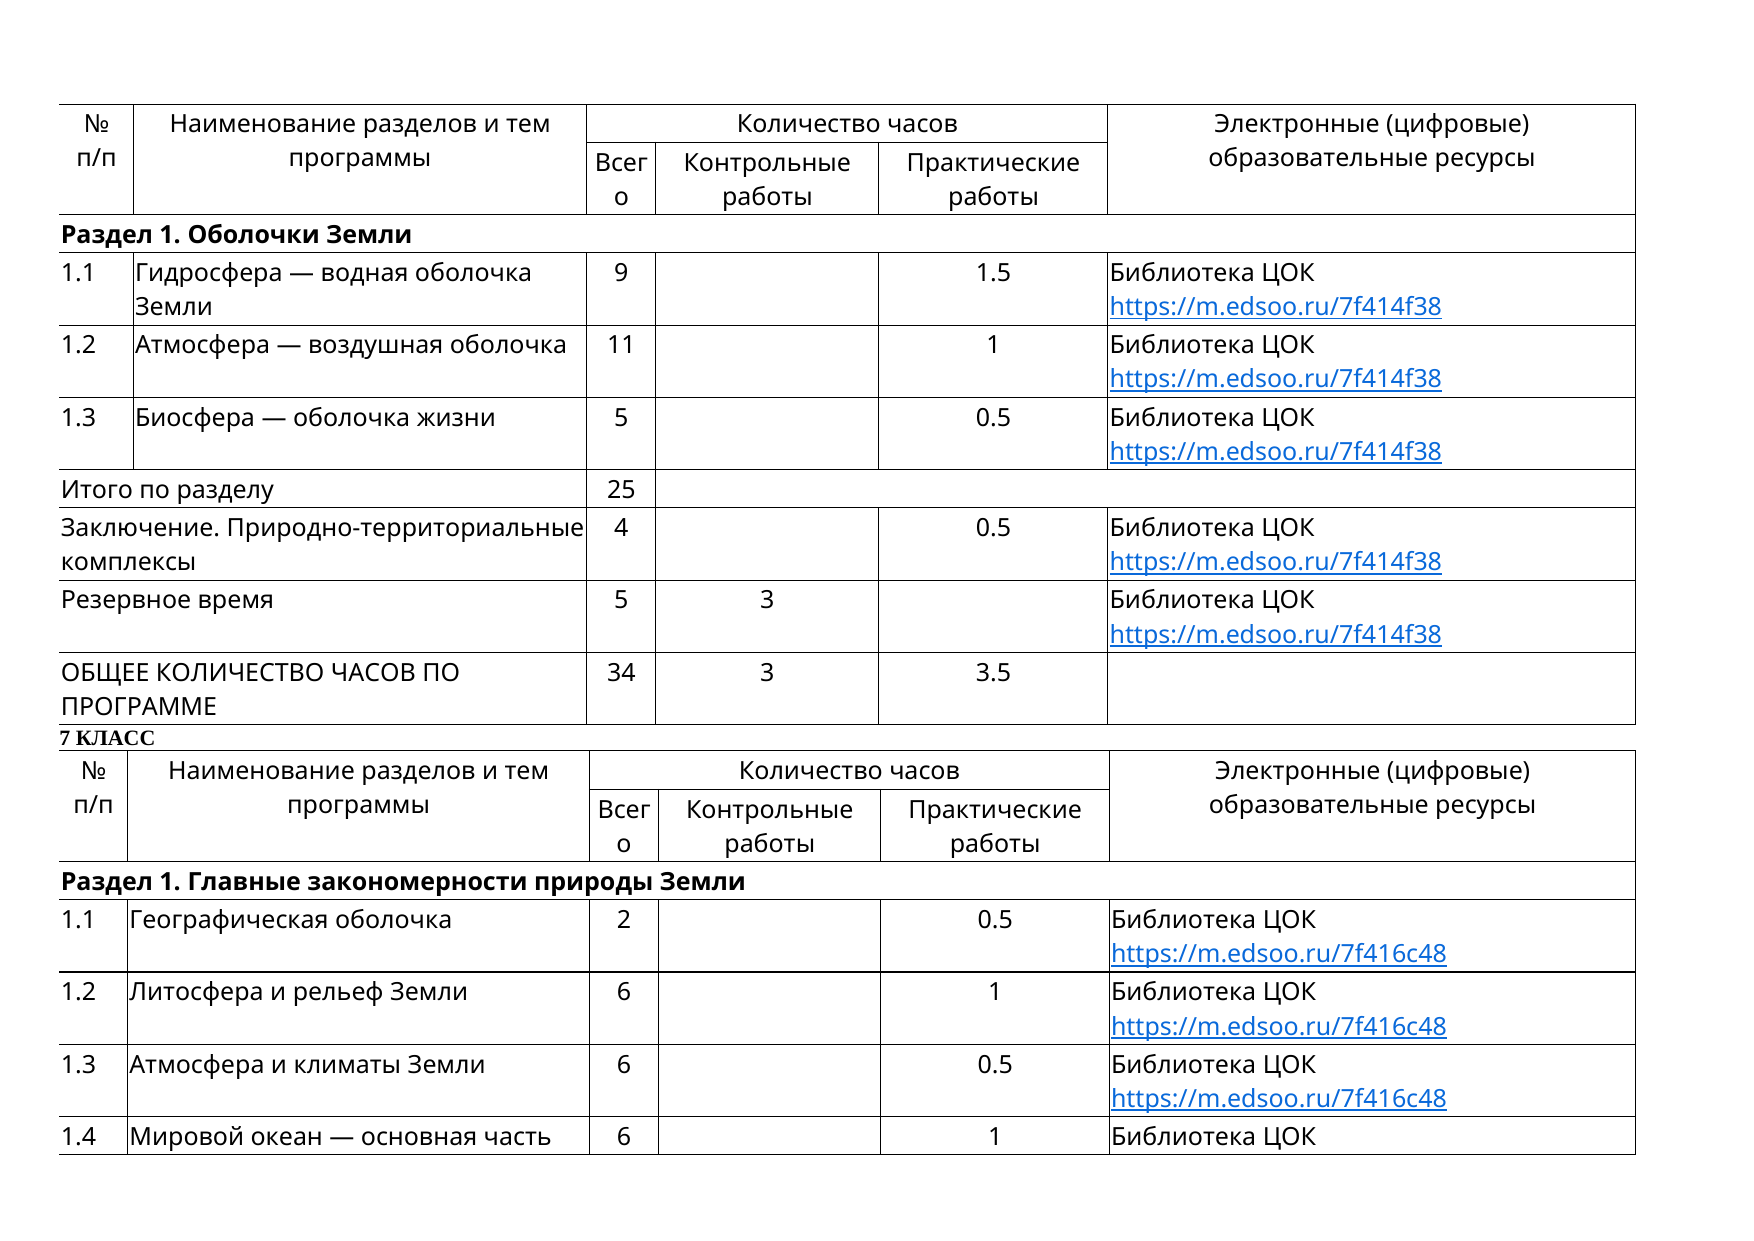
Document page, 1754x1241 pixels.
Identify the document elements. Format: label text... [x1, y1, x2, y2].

table_cell 1 [881, 1117, 1109, 1154]
table_cell 6 [590, 1117, 658, 1154]
table_cell Контрольные работы [659, 790, 880, 861]
table_cell 25 [587, 470, 655, 507]
table_cell 0.5 [881, 1045, 1109, 1116]
table_cell 3 [656, 653, 878, 724]
table_cell 0.5 [881, 900, 1109, 971]
table_cell 6 [590, 1045, 658, 1116]
table_cell Атмосфера — воздушная оболочка [134, 326, 586, 397]
table_cell 6 [590, 973, 658, 1044]
table_cell 0.5 [879, 398, 1107, 469]
table_cell 1.2 [59, 326, 133, 397]
table_cell 1.5 [879, 253, 1107, 324]
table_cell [1110, 1045, 1635, 1116]
table_cell 1 [879, 326, 1107, 397]
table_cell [128, 1117, 589, 1154]
table_cell Заключение. Природно-территориальные комплексы [59, 508, 586, 579]
table_cell Библиотека ЦОК https://m.edsoo.ru/7f416c48 [1110, 900, 1635, 971]
table_cell 1.2 [59, 973, 127, 1044]
table_cell 3.5 [879, 653, 1107, 724]
table_cell [656, 253, 878, 324]
table_header № п/п [59, 105, 133, 214]
table_cell Практические работы [881, 790, 1109, 861]
table_cell Библиотека ЦОК https://m.edsoo.ru/7f414f38 [1108, 508, 1635, 579]
table_cell ОБЩЕЕ КОЛИЧЕСТВО ЧАСОВ ПО ПРОГРАММЕ [59, 653, 586, 724]
table_cell 1.3 [59, 398, 133, 469]
table_cell 2 [590, 900, 658, 971]
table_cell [1110, 1117, 1635, 1154]
table_cell [659, 973, 880, 1044]
table_cell 0.5 [879, 508, 1107, 579]
table_cell 3 [656, 581, 878, 652]
table_cell [879, 581, 1107, 652]
table_cell [656, 326, 878, 397]
table_cell 34 [587, 653, 655, 724]
table_cell Библиотека ЦОК https://m.edsoo.ru/7f414f38 [1108, 326, 1635, 397]
table_cell Раздел 1. Оболочки Земли [59, 215, 1635, 252]
table_cell Контрольные работы [656, 143, 878, 214]
table_header Количество часов [587, 105, 1107, 142]
table_cell Атмосфера и климаты Земли [128, 1045, 589, 1116]
table_cell [656, 398, 878, 469]
table_header Наименование разделов и тем программы [128, 751, 589, 861]
table_header № п/п [59, 751, 127, 861]
table_cell Географическая оболочка [128, 900, 589, 971]
table_cell [659, 900, 880, 971]
table_cell 1.1 [59, 900, 127, 971]
table_cell [656, 508, 878, 579]
table_cell [1108, 653, 1635, 724]
table_cell 1.4 [59, 1117, 127, 1154]
table_cell Биосфера — оболочка жизни [134, 398, 586, 469]
table_cell 5 [587, 581, 655, 652]
table_cell [659, 1045, 880, 1116]
table_cell [659, 1117, 880, 1154]
table_cell Практические работы [879, 143, 1107, 214]
table_cell 11 [587, 326, 655, 397]
table_header Наименование разделов и тем программы [134, 105, 586, 214]
table_cell 1.3 [59, 1045, 127, 1116]
table_cell 1 [881, 973, 1109, 1044]
table_cell Всего [587, 143, 655, 214]
table_cell Библиотека ЦОК https://m.edsoo.ru/7f414f38 [1108, 581, 1635, 652]
table_cell Библиотека ЦОК https://m.edsoo.ru/7f416c48 [1110, 973, 1635, 1044]
table_header Электронные (цифровые) образовательные ресурсы [1108, 105, 1635, 214]
table_cell Библиотека ЦОК https://m.edsoo.ru/7f414f38 [1108, 398, 1635, 469]
table_cell Библиотека ЦОК https://m.edsoo.ru/7f414f38 [1108, 253, 1635, 324]
table_cell [656, 470, 1635, 507]
table_cell 1.1 [59, 253, 133, 324]
table_header Количество часов [590, 751, 1109, 789]
table_cell Литосфера и рельеф Земли [128, 973, 589, 1044]
table_cell 9 [587, 253, 655, 324]
table_cell 4 [587, 508, 655, 579]
text 7 КЛАСС [59, 725, 1636, 750]
table_cell 5 [587, 398, 655, 469]
table_cell Всего [590, 790, 658, 861]
table_cell Гидросфера — водная оболочка Земли [134, 253, 586, 324]
table_cell Резервное время [59, 581, 586, 652]
table_cell Итого по разделу [59, 470, 586, 507]
table_cell Раздел 1. Главные закономерности природы Земли [59, 862, 1635, 899]
table_header Электронные (цифровые) образовательные ресурсы [1110, 751, 1635, 861]
